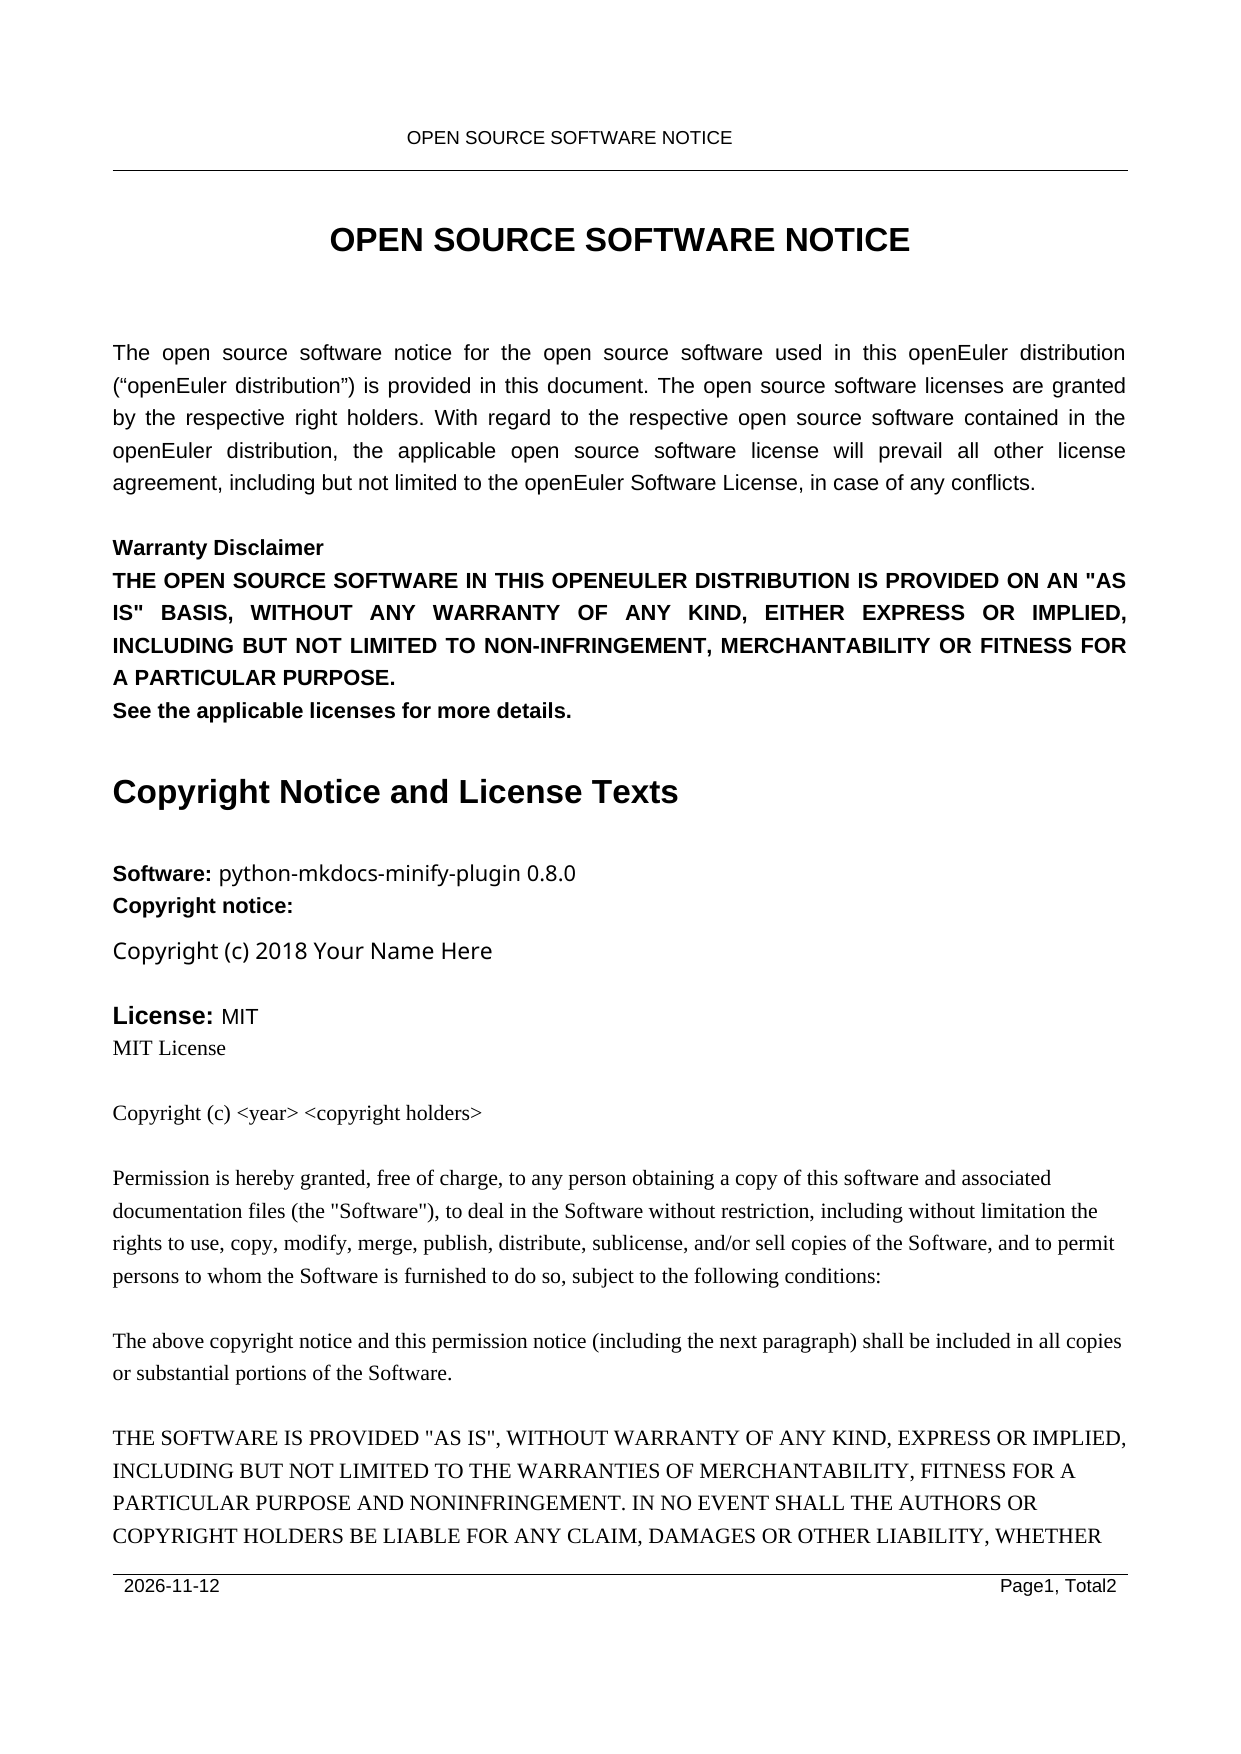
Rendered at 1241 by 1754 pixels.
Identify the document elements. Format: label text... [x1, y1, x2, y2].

text Warranty Disclaimer [112, 531, 1128, 564]
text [112, 1031, 1128, 1551]
text The open source software notice for the open source software used in this openEuler distribution (“openEuler distribution”) is provided in this document. The open source software licenses are granted by the respective right holders. With regard to the respective open source software contained in the openEuler distribution, the applicable open source software license will prevail all other license agreement, including but not limited to the openEuler Software License, in case of any conflicts. [112, 336, 1128, 499]
title Software: python-mkdocs-minify-plugin 0.8.0 [112, 856, 1128, 889]
text License: MIT [112, 999, 1128, 1031]
text OPEN SOURCE SOFTWARE NOTICE [112, 206, 1128, 271]
text Copyright (c) 2018 Your Name Here [112, 934, 1128, 999]
text THE OPEN SOURCE SOFTWARE IN THIS OPENEULER DISTRIBUTION IS PROVIDED ON AN "AS IS" BASIS, WITHOUT ANY WARRANTY OF ANY KIND, EITHER EXPRESS OR IMPLIED, INCLUDING BUT NOT LIMITED TO NON-INFRINGEMENT, MERCHANTABILITY OR FITNESS FOR A PARTICULAR PURPOSE. See the applicable licenses for more details. [112, 564, 1128, 726]
text Copyright notice: [112, 889, 1128, 921]
text Copyright Notice and License Texts [112, 759, 1128, 824]
